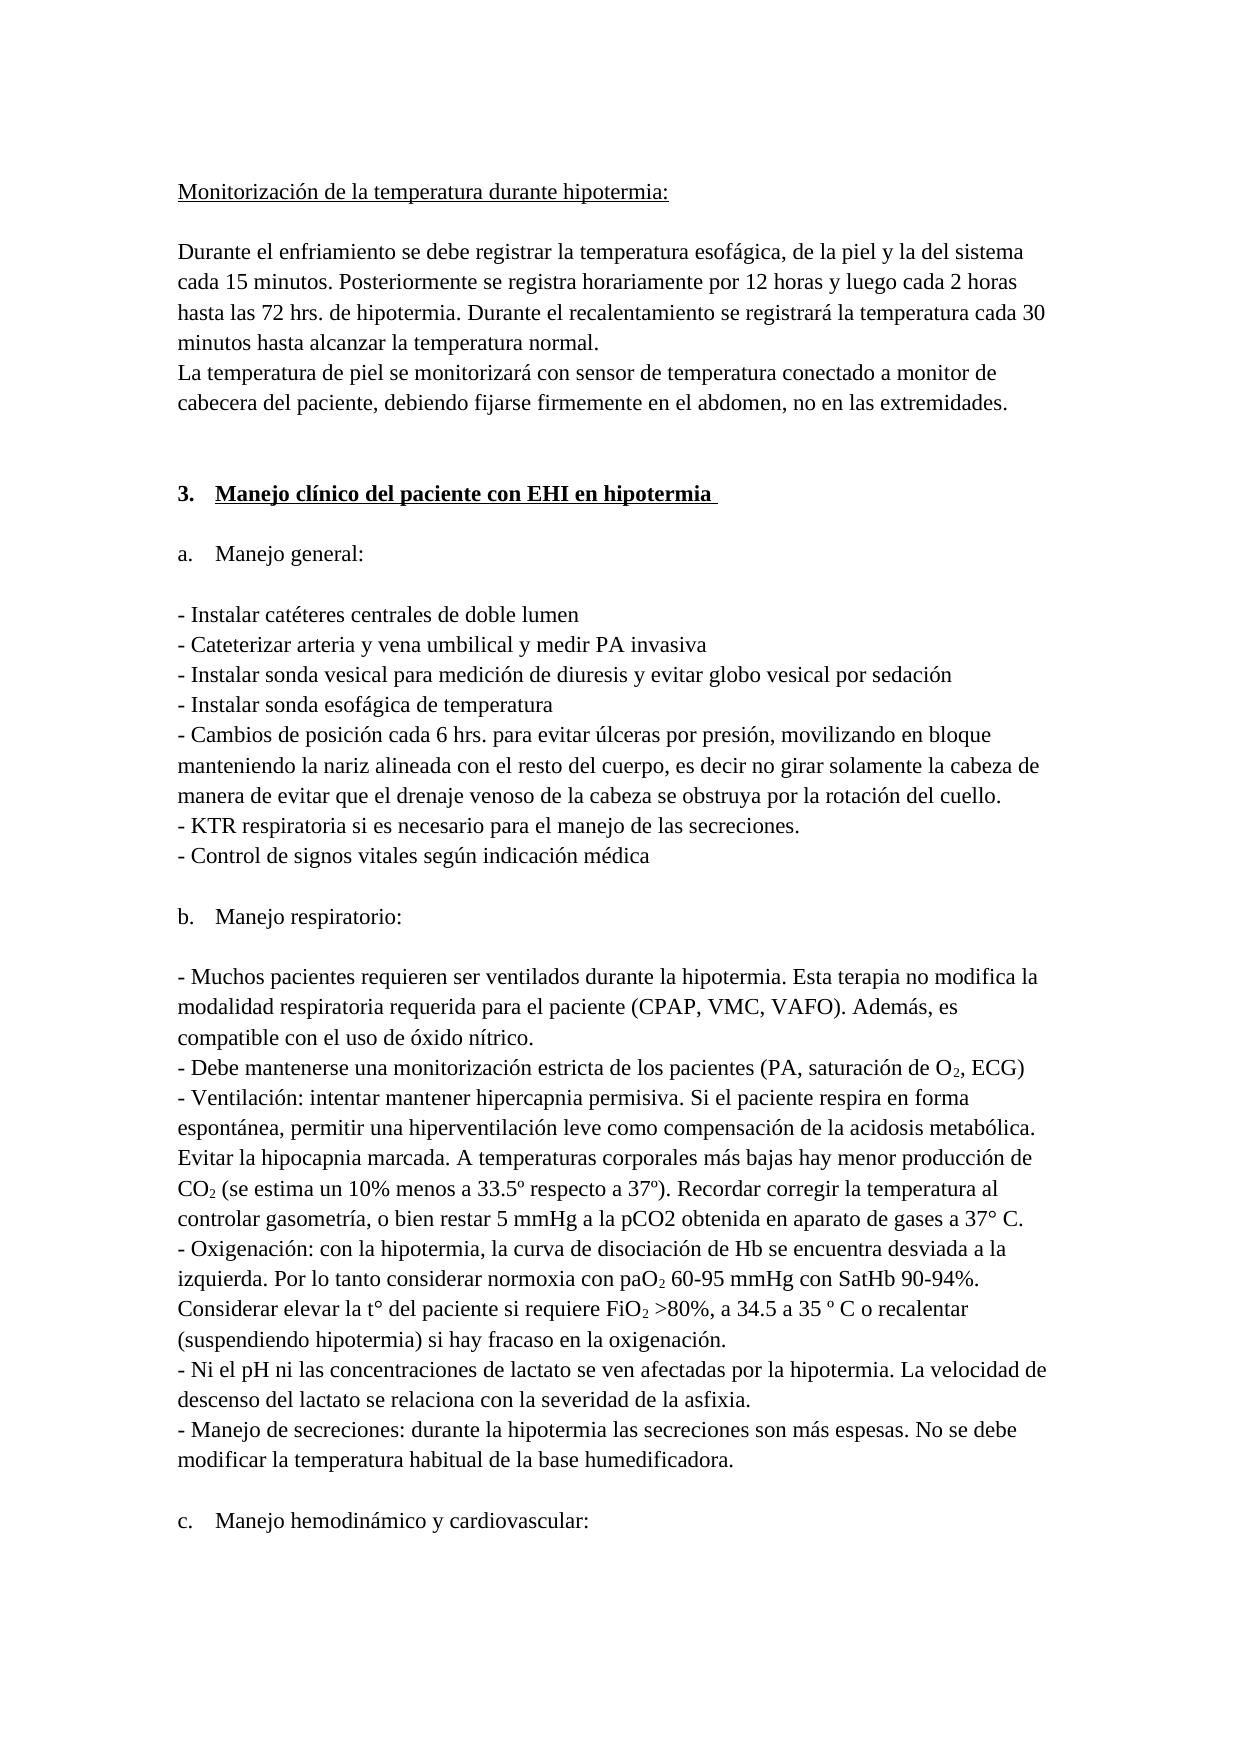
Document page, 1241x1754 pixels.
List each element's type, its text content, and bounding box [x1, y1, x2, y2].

text - Control de signos vitales según indicación médica [177, 842, 1063, 869]
text - Ventilación: intentar mantener hipercapnia permisiva. Si el paciente respira en forma espontánea, permitir una hiperventilación leve como compensación de la acidosis metabólica. Evitar la hipocapnia marcada. A temperaturas corporales más bajas hay menor producción de CO2 (se estima un 10% menos a 33.5º respecto a 37º). Recordar corregir la temperatura al controlar gasometría, o bien restar 5 mmHg a la pCO2 obtenida en aparato de gases a 37° C. [177, 1084, 1063, 1231]
list Manejo general: [177, 540, 1063, 567]
text - Oxigenación: con la hipotermia, la curva de disociación de Hb se encuentra desviada a la izquierda. Por lo tanto considerar normoxia con paO2 60-95 mmHg con SatHb 90-94%. Considerar elevar la t° del paciente si requiere FiO2 >80%, a 34.5 a 35 º C o recalentar (suspendiendo hipotermia) si hay fracaso en la oxigenación. [177, 1235, 1063, 1352]
list Manejo respiratorio: [177, 903, 1063, 929]
text - Instalar sonda esofágica de temperatura [177, 691, 1063, 718]
text - Cambios de posición cada 6 hrs. para evitar úlceras por presión, movilizando en bloque manteniendo la nariz alineada con el resto del cuerpo, es decir no girar solamente la cabeza de manera de evitar que el drenaje venoso de la cabeza se obstruya por la rotación del cuello. [177, 722, 1063, 808]
text - Instalar sonda vesical para medición de diuresis y evitar globo vesical por sedación [177, 661, 1063, 687]
list Manejo hemodinámico y cardiovascular: [177, 1507, 1063, 1533]
text - Debe mantenerse una monitorización estricta de los pacientes (PA, saturación de O2, ECG) [177, 1054, 1063, 1080]
list Manejo clínico del paciente con EHI en hipotermia [177, 480, 1063, 506]
text - KTR respiratoria si es necesario para el manejo de las secreciones. [177, 812, 1063, 838]
text - Instalar catéteres centrales de doble lumen [177, 601, 1063, 627]
text - Muchos pacientes requieren ser ventilados durante la hipotermia. Esta terapia no modifica la modalidad respiratoria requerida para el paciente (CPAP, VMC, VAFO). Además, es compatible con el uso de óxido nítrico. [177, 963, 1063, 1050]
text La temperatura de piel se monitorizará con sensor de temperatura conectado a monitor de cabecera del paciente, debiendo fijarse firmemente en el abdomen, no en las extremidades. [177, 359, 1063, 416]
text Monitorización de la temperatura durante hipotermia: [177, 178, 1063, 204]
text - Cateterizar arteria y vena umbilical y medir PA invasiva [177, 631, 1063, 657]
text - Ni el pH ni las concentraciones de lactato se ven afectadas por la hipotermia. La velocidad de descenso del lactato se relaciona con la severidad de la asfixia. [177, 1356, 1063, 1412]
text - Manejo de secreciones: durante la hipotermia las secreciones son más espesas. No se debe modificar la temperatura habitual de la base humedificadora. [177, 1416, 1063, 1473]
text Durante el enfriamiento se debe registrar la temperatura esofágica, de la piel y la del sistema cada 15 minutos. Posteriormente se registra horariamente por 12 horas y luego cada 2 horas hasta las 72 hrs. de hipotermia. Durante el recalentamiento se registrará la temperatura cada 30 minutos hasta alcanzar la temperatura normal. [177, 238, 1063, 355]
